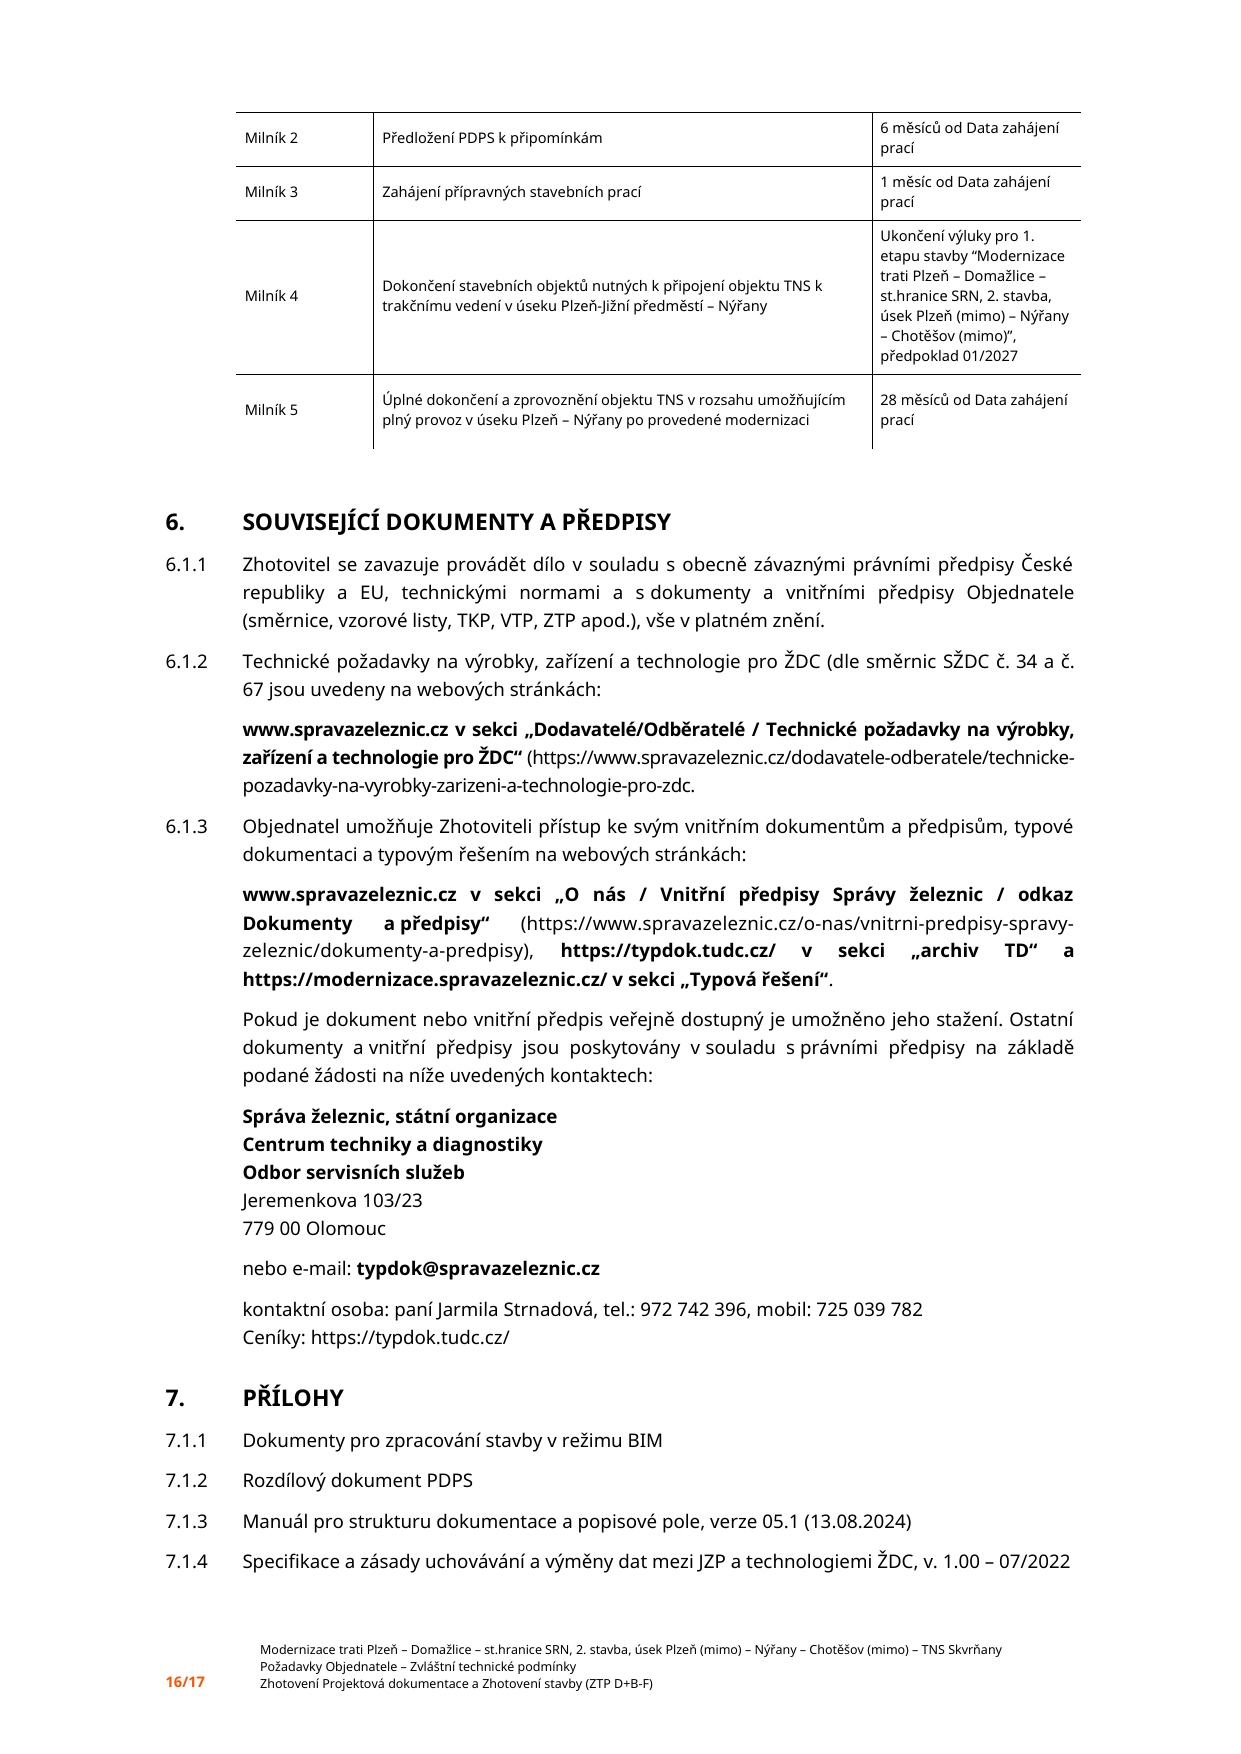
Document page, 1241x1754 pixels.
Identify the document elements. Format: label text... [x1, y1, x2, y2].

text Správa železnic, státní organizace [242, 1103, 1075, 1128]
table_cell 28 měsíců od Data zahájení prací [873, 375, 1081, 448]
text SOUVISEJÍCÍ DOKUMENTY A PŘEDPISY [165, 506, 1075, 537]
table_cell Milník 4 [236, 221, 373, 373]
text PŘÍLOHY [165, 1382, 1075, 1413]
text nebo e-mail: typdok@spravazeleznic.cz [242, 1256, 1075, 1281]
list Objednatel umožňuje Zhotoviteli přístup ke svým vnitřním dokumentům a předpisům, typové dokumentaci a typovým řešením na webových stránkách: [165, 813, 1075, 867]
text Zhotovitel se zavazuje provádět dílo v souladu s obecně závaznými právními předpisy České republiky a EU, technickými normami a s dokumenty a vnitřními předpisy Objednatele (směrnice, vzorové listy, TKP, VTP, ZTP apod.), vše v platném znění. [165, 552, 1075, 633]
table_cell 1 měsíc od Data zahájení prací [873, 167, 1081, 220]
text Jeremenkova 103/23 [242, 1187, 1075, 1212]
table_cell Ukončení výluky pro 1. etapu stavby “Modernizace trati Plzeň – Domažlice – st.hranice SRN, 2. stavba, úsek Plzeň (mimo) – Nýřany – Chotěšov (mimo)”, předpoklad 01/2027 [873, 221, 1081, 373]
table_cell Milník 3 [236, 167, 373, 220]
text Rozdílový dokument PDPS [165, 1468, 1075, 1493]
table_cell Dokončení stavebních objektů nutných k připojení objektu TNS k trakčnímu vedení v úseku Plzeň-Jižní předměstí – Nýřany [374, 221, 872, 373]
text Centrum techniky a diagnostiky [242, 1131, 1075, 1156]
text kontaktní osoba: paní Jarmila Strnadová, tel.: 972 742 396, mobil: 725 039 782 [242, 1296, 1075, 1322]
table_cell Zahájení přípravných stavebních prací [374, 167, 872, 220]
table_cell Úplné dokončení a zprovoznění objektu TNS v rozsahu umožňujícím plný provoz v úseku Plzeň – Nýřany po provedené modernizaci [374, 375, 872, 448]
text Pokud je dokument nebo vnitřní předpis veřejně dostupný je umožněno jeho stažení. Ostatní dokumenty a vnitřní předpisy jsou poskytovány v souladu s právními předpisy na základě podané žádosti na níže uvedených kontaktech: [242, 1006, 1075, 1088]
text Manuál pro strukturu dokumentace a popisové pole, verze 05.1 (13.08.2024) [165, 1508, 1075, 1534]
text Technické požadavky na výrobky, zařízení a technologie pro ŽDC (dle směrnic SŽDC č. 34 a č. 67 jsou uvedeny na webových stránkách: [165, 648, 1075, 702]
text www.spravazeleznic.cz v sekci „Dodavatelé/Odběratelé / Technické požadavky na výrobky, zařízení a technologie pro ŽDC“ (https://www.spravazeleznic.cz/dodavatele-odberatele/technicke-pozadavky-na-vyrobky-zarizeni-a-technologie-pro-zdc. [242, 717, 1075, 798]
table_cell Milník 5 [236, 375, 373, 448]
text Ceníky: https://typdok.tudc.cz/ [242, 1324, 1075, 1349]
text Dokumenty pro zpracování stavby v režimu BIM [165, 1427, 1075, 1453]
table_cell 6 měsíců od Data zahájení prací [873, 113, 1081, 166]
table_cell Milník 2 [236, 113, 373, 166]
text Specifikace a zásady uchovávání a výměny dat mezi JZP a technologiemi ŽDC, v. 1.00 – 07/2022 [165, 1549, 1075, 1574]
text 779 00 Olomouc [242, 1215, 1075, 1241]
text www.spravazeleznic.cz v sekci „O nás / Vnitřní předpisy Správy železnic / odkaz Dokumenty a předpisy“ (https://www.spravazeleznic.cz/o-nas/vnitrni-predpisy-spravy-zeleznic/dokumenty-a-predpisy), https://typdok.tudc.cz/ v sekci „archiv TD“ a https://modernizace.spravazeleznic.cz/ v sekci „Typová řešení“. [242, 882, 1075, 991]
text Odbor servisních služeb [242, 1159, 1075, 1184]
table_cell Předložení PDPS k připomínkám [374, 113, 872, 166]
